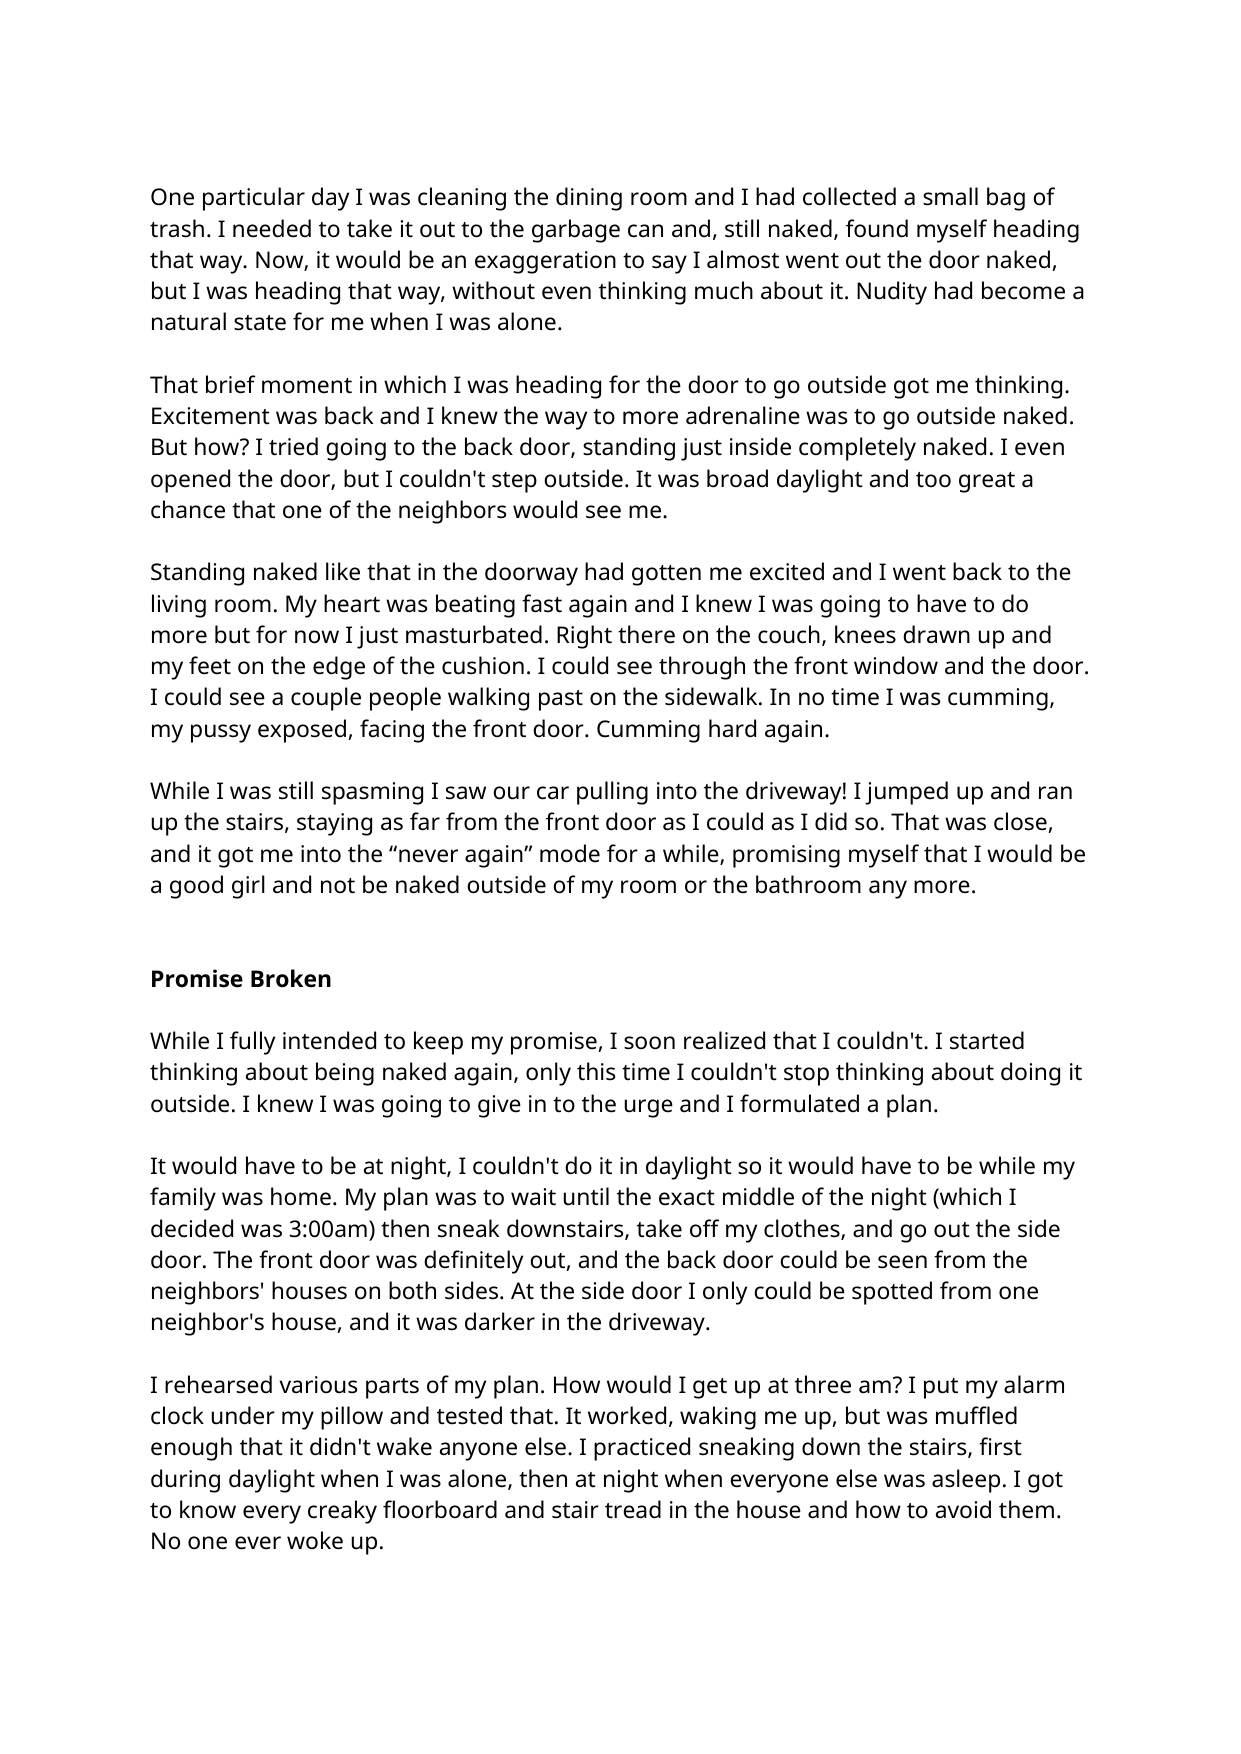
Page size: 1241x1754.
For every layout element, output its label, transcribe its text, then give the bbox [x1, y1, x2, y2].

text That brief moment in which I was heading for the door to go outside got me thinking. Excitement was back and I knew the way to more adrenaline was to go outside naked. But how? I tried going to the back door, standing just inside completely naked. I even opened the door, but I couldn't step outside. It was broad daylight and too great a chance that one of the neighbors would see me. [150, 369, 1090, 525]
text It would have to be at night, I couldn't do it in daylight so it would have to be while my family was home. My plan was to wait until the exact middle of the night (which I decided was 3:00am) then sneak downstairs, take off my clothes, and go out the side door. The front door was definitely out, and the back door could be seen from the neighbors' houses on both sides. At the side door I only could be spotted from one neighbor's house, and it was darker in the driveway. [150, 1150, 1090, 1337]
text One particular day I was cleaning the dining room and I had collected a small bag of trash. I needed to take it out to the garbage can and, still naked, found myself heading that way. Now, it would be an exaggeration to say I almost went out the door naked, but I was heading that way, without even thinking much about it. Nudity had become a natural state for me when I was alone. [150, 181, 1090, 337]
text While I was still spasming I saw our car pulling into the driveway! I jumped up and ran up the stairs, staying as far from the front door as I could as I did so. That was close, and it got me into the “never again” mode for a while, promising myself that I would be a good girl and not be naked outside of my room or the bathroom any more. [150, 775, 1090, 900]
text Promise Broken [150, 962, 1090, 994]
text I rehearsed various parts of my plan. How would I get up at three am? I put my alarm clock under my pillow and tested that. It worked, waking me up, but was muffled enough that it didn't wake anyone else. I practiced sneaking down the stairs, first during daylight when I was alone, then at night when everyone else was asleep. I got to know every creaky floorboard and stair tread in the house and how to avoid them. No one ever woke up. [150, 1369, 1090, 1556]
text While I fully intended to keep my promise, I soon realized that I couldn't. I started thinking about being naked again, only this time I couldn't stop thinking about doing it outside. I knew I was going to give in to the urge and I formulated a plan. [150, 1025, 1090, 1119]
text Standing naked like that in the doorway had gotten me excited and I went back to the living room. My heart was beating fast again and I knew I was going to have to do more but for now I just masturbated. Right there on the couch, knees drawn up and my feet on the edge of the cushion. I could see through the front window and the door. I could see a couple people walking past on the sidewalk. In no time I was cumming, my pussy exposed, facing the front door. Cumming hard again. [150, 556, 1090, 744]
